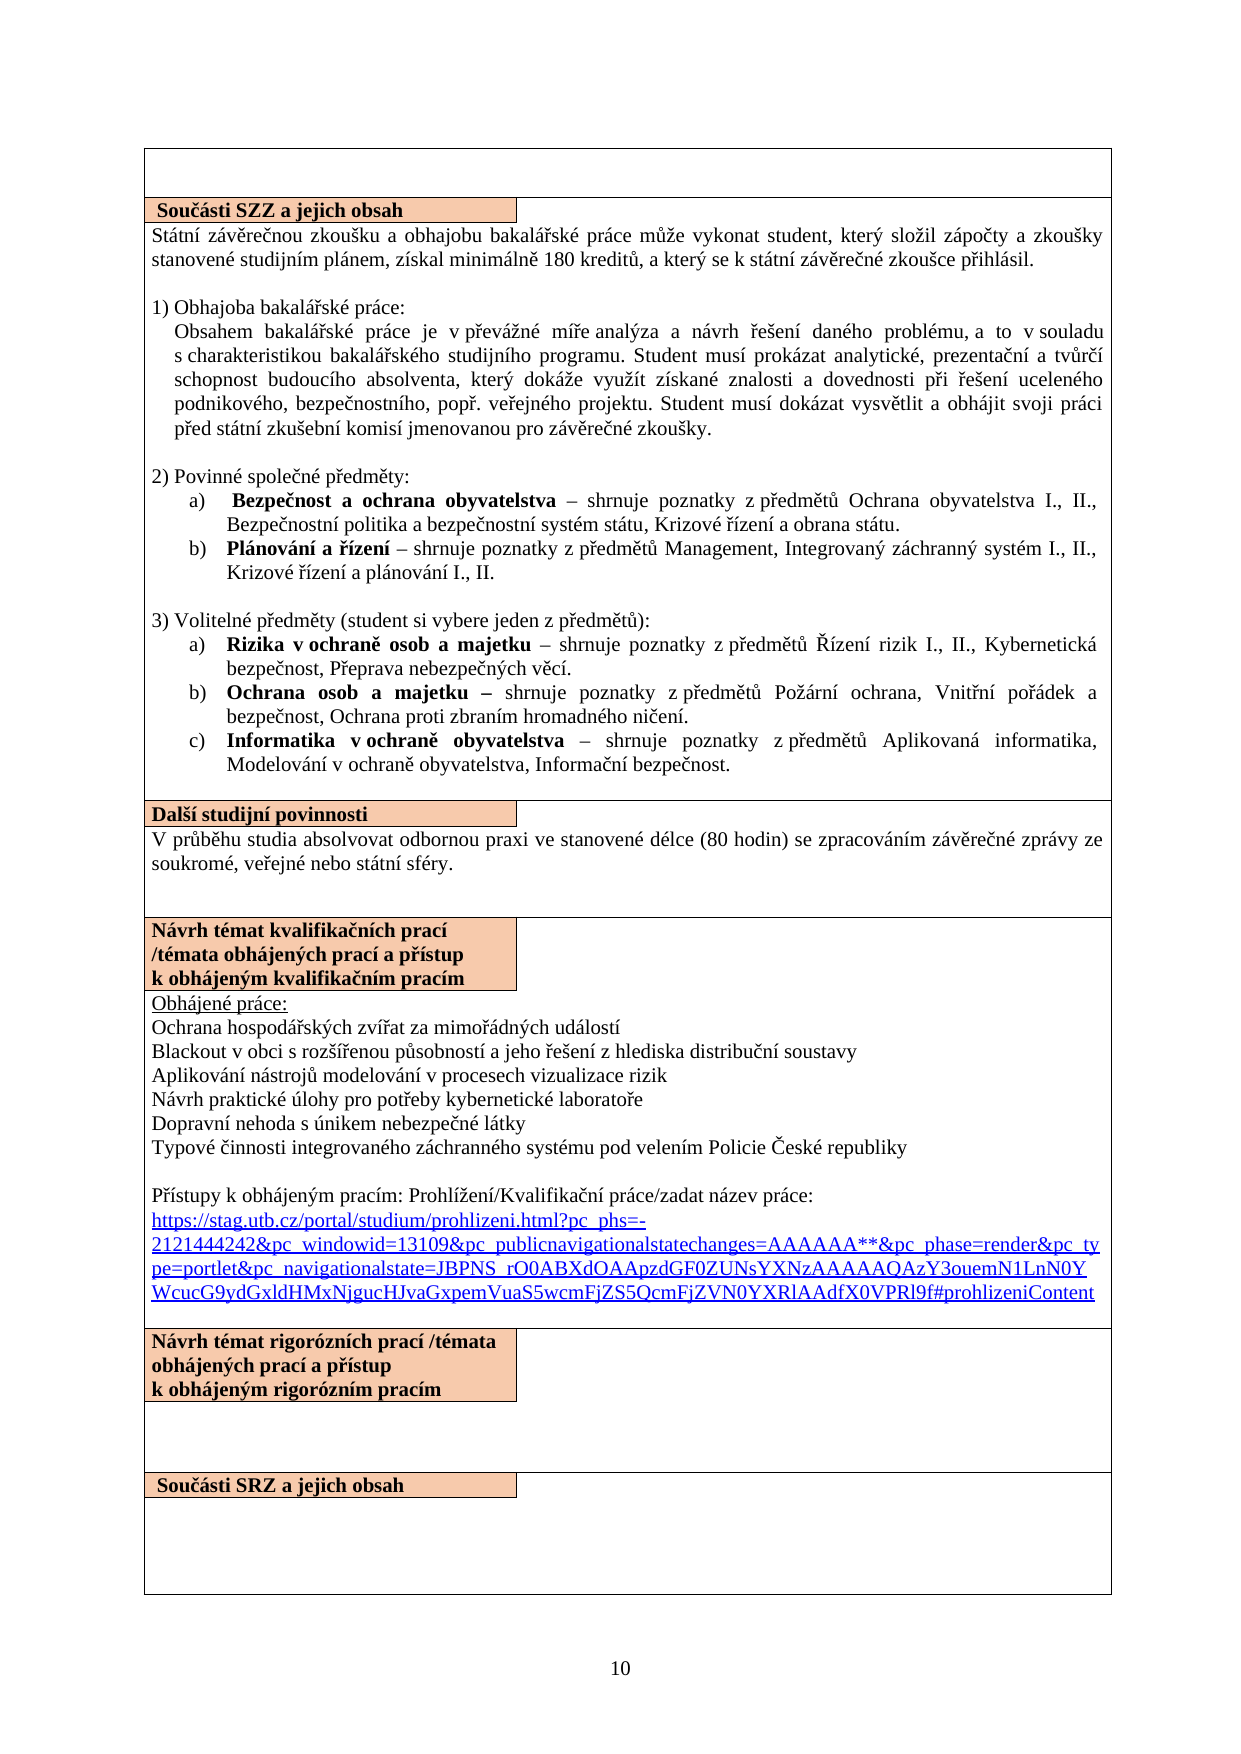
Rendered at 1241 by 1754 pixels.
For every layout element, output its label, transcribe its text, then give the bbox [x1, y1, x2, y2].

table_cell V průběhu studia absolvovat odbornou praxi ve stanovené délce (80 hodin) se zpracováním závěrečné zprávy ze soukromé, veřejné nebo státní sféry. [145, 826, 1111, 917]
table_cell [517, 801, 1111, 826]
table_cell Státní závěrečnou zkoušku a obhajobu bakalářské práce může vykonat student, který složil zápočty a zkoušky stanovené studijním plánem, získal minimálně 180 kreditů, a který se k státní závěrečné zkoušce přihlásil. 1) Obhajoba bakalářské práce: Obsahem bakalářské práce je v převážné míře analýza a návrh řešení daného problému, a to v souladu s charakteristikou bakalářského studijního programu. Student musí prokázat analytické, prezentační a tvůrčí schopnost budoucího absolventa, který dokáže využít získané znalosti a dovednosti při řešení uceleného podnikového, bezpečnostního, popř. veřejného projektu. Student musí dokázat vysvětlit a obhájit svoji práci před státní zkušební komisí jmenovanou pro závěrečné zkoušky. 2) Povinné společné předměty: Bezpečnost a ochrana obyvatelstva – shrnuje poznatky z předmětů Ochrana obyvatelstva I., II., Bezpečnostní politika a bezpečnostní systém státu, Krizové řízení a obrana státu. Plánování a řízení – shrnuje poznatky z předmětů Management, Integrovaný záchranný systém I., II., Krizové řízení a plánování I., II. 3) Volitelné předměty (student si vybere jeden z předmětů): Rizika v ochraně osob a majetku – shrnuje poznatky z předmětů Řízení rizik I., II., Kybernetická bezpečnost, Přeprava nebezpečných věcí. Ochrana osob a majetku – shrnuje poznatky z předmětů Požární ochrana, Vnitřní pořádek a bezpečnost, Ochrana proti zbraním hromadného ničení. Informatika v ochraně obyvatelstva – shrnuje poznatky z předmětů Aplikovaná informatika, Modelování v ochraně obyvatelstva, Informační bezpečnost. [145, 222, 1111, 800]
table_cell [145, 1401, 1111, 1472]
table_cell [145, 149, 1111, 197]
table_cell Obhájené práce: Ochrana hospodářských zvířat za mimořádných událostí Blackout v obci s rozšířenou působností a jeho řešení z hlediska distribuční soustavy Aplikování nástrojů modelování v procesech vizualizace rizik Návrh praktické úlohy pro potřeby kybernetické laboratoře Dopravní nehoda s únikem nebezpečné látky Typové činnosti integrovaného záchranného systému pod velením Policie České republiky Přístupy k obhájeným pracím: Prohlížení/Kvalifikační práce/zadat název práce: https://stag.utb.cz/portal/studium/prohlizeni.html?pc_phs=-2121444242&pc_windowid=13109&pc_publicnavigationalstatechanges=AAAAAA**&pc_phase=render&pc_type=portlet&pc_navigationalstate=JBPNS_rO0ABXdOAApzdGF0ZUNsYXNzAAAAAQAzY3ouemN1LnN0YWcucG9ydGxldHMxNjgucHJvaGxpemVuaS5wcmFjZS5QcmFjZVN0YXRlAAdfX0VPRl9f#prohlizeniContent [145, 990, 1111, 1328]
table_cell [517, 1473, 1111, 1497]
table_cell Návrh témat kvalifikačních prací /témata obhájených prací a přístup k obhájeným kvalifikačním pracím [145, 918, 516, 990]
table_cell [517, 198, 1111, 222]
table_cell Součásti SZZ a jejich obsah [145, 198, 516, 222]
table_cell Další studijní povinnosti [145, 801, 516, 826]
table_cell Návrh témat rigorózních prací /témata obhájených prací a přístup k obhájeným rigorózním pracím [145, 1329, 516, 1401]
table_cell [517, 1329, 1111, 1401]
table_cell Součásti SRZ a jejich obsah [145, 1473, 516, 1497]
table_cell [145, 1497, 1111, 1594]
table_cell [517, 918, 1111, 990]
